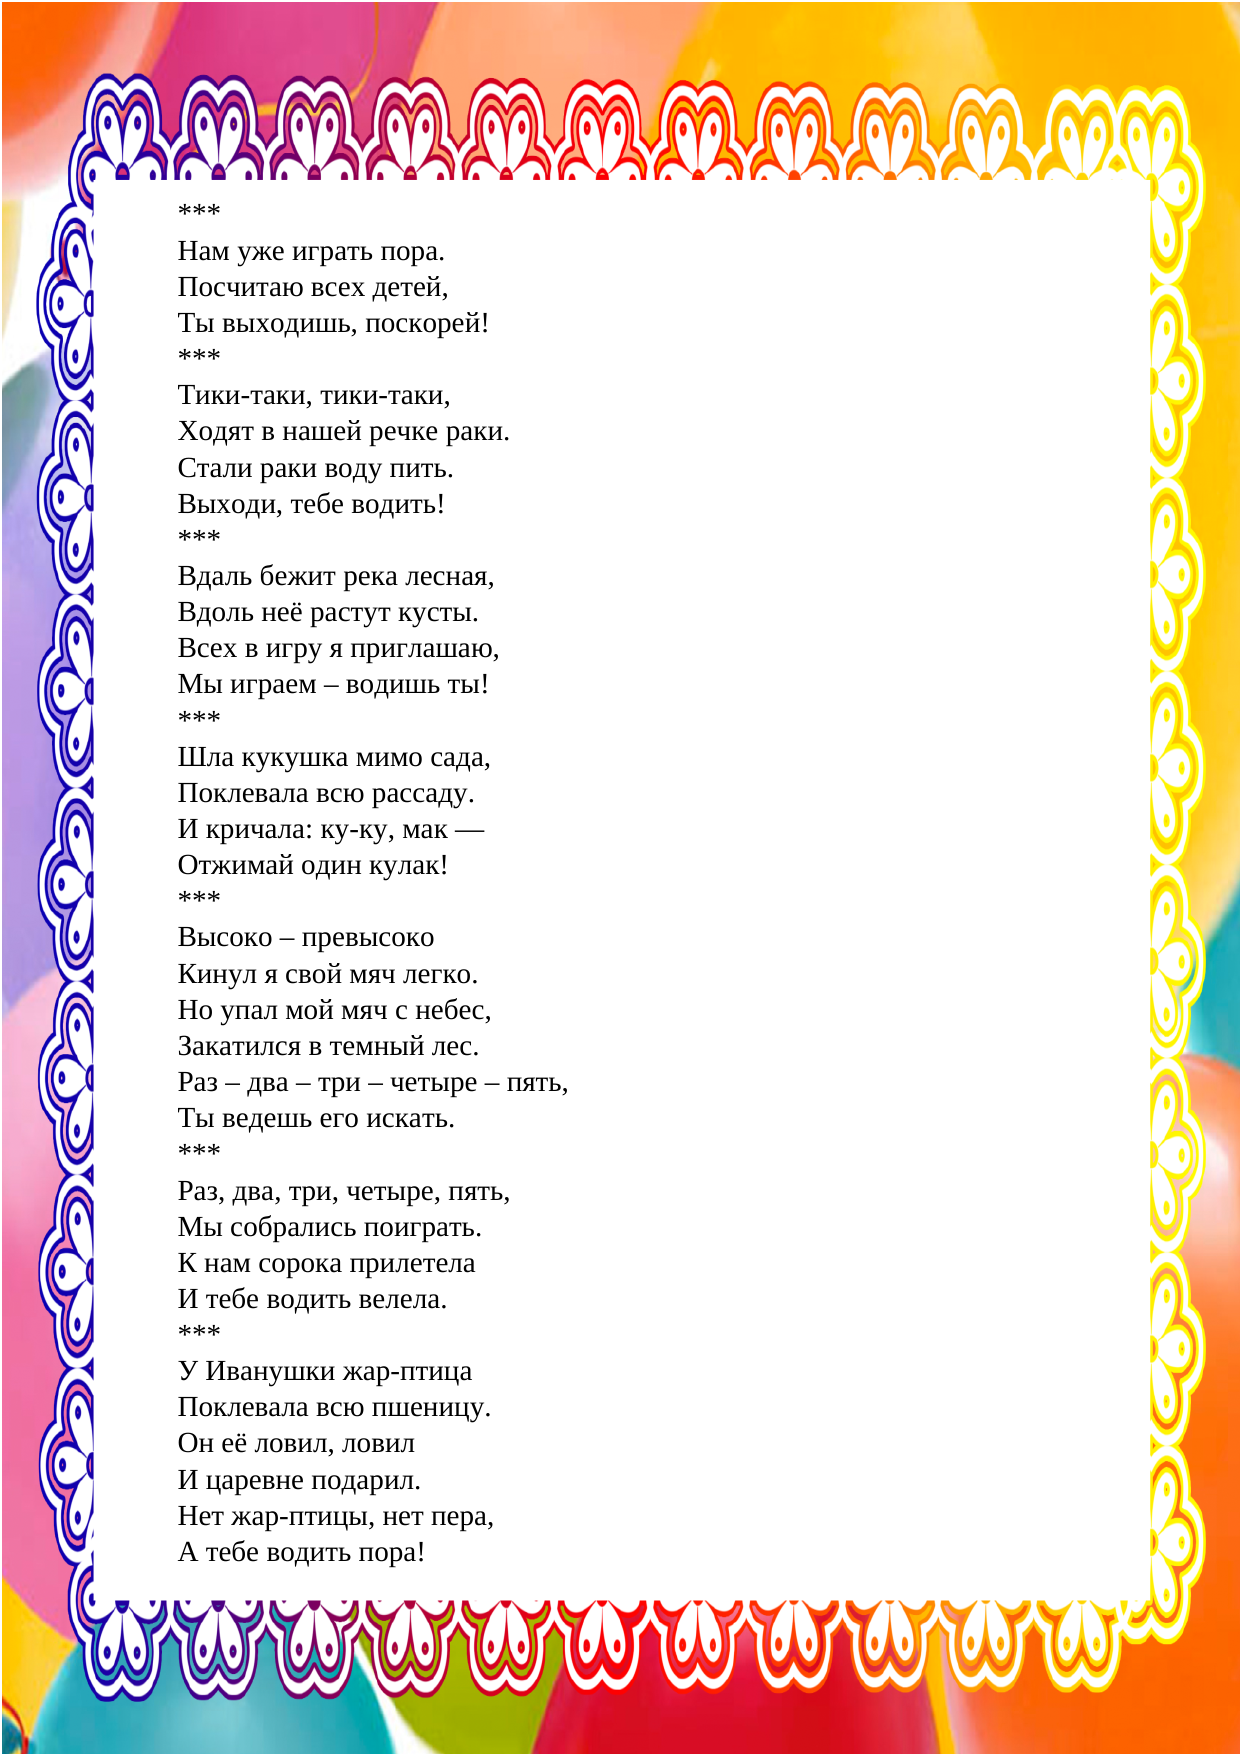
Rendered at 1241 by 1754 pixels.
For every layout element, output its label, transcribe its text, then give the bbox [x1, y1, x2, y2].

text *** Нам уже играть пора. Посчитаю всех детей, Ты выходишь, поскорей! *** Тики-таки, тики-таки, Ходят в нашей речке раки. Стали раки воду пить. Выходи, тебе водить! *** Вдаль бежит река лесная, Вдоль неё растут кусты. Всех в игру я приглашаю, Мы играем – водишь ты! *** Шла кукушка мимо сада, Поклевала всю рассаду. И кричала: ку-ку, мак — Отжимай один кулак! *** Высоко – превысоко Кинул я свой мяч легко. Но упал мой мяч с небес, Закатился в темный лес. Раз – два – три – четыре – пять, Ты ведешь его искать. *** Раз, два, три, четыре, пять, Мы собрались поиграть. К нам сорока прилетела И тебе водить велела. *** У Иванушки жар-птица Поклевала всю пшеницу. Он её ловил, ловил И царевне подарил. Нет жар-птицы, нет пера, А тебе водить пора! [177, 197, 1152, 1598]
picture [2, 2, 1240, 1754]
